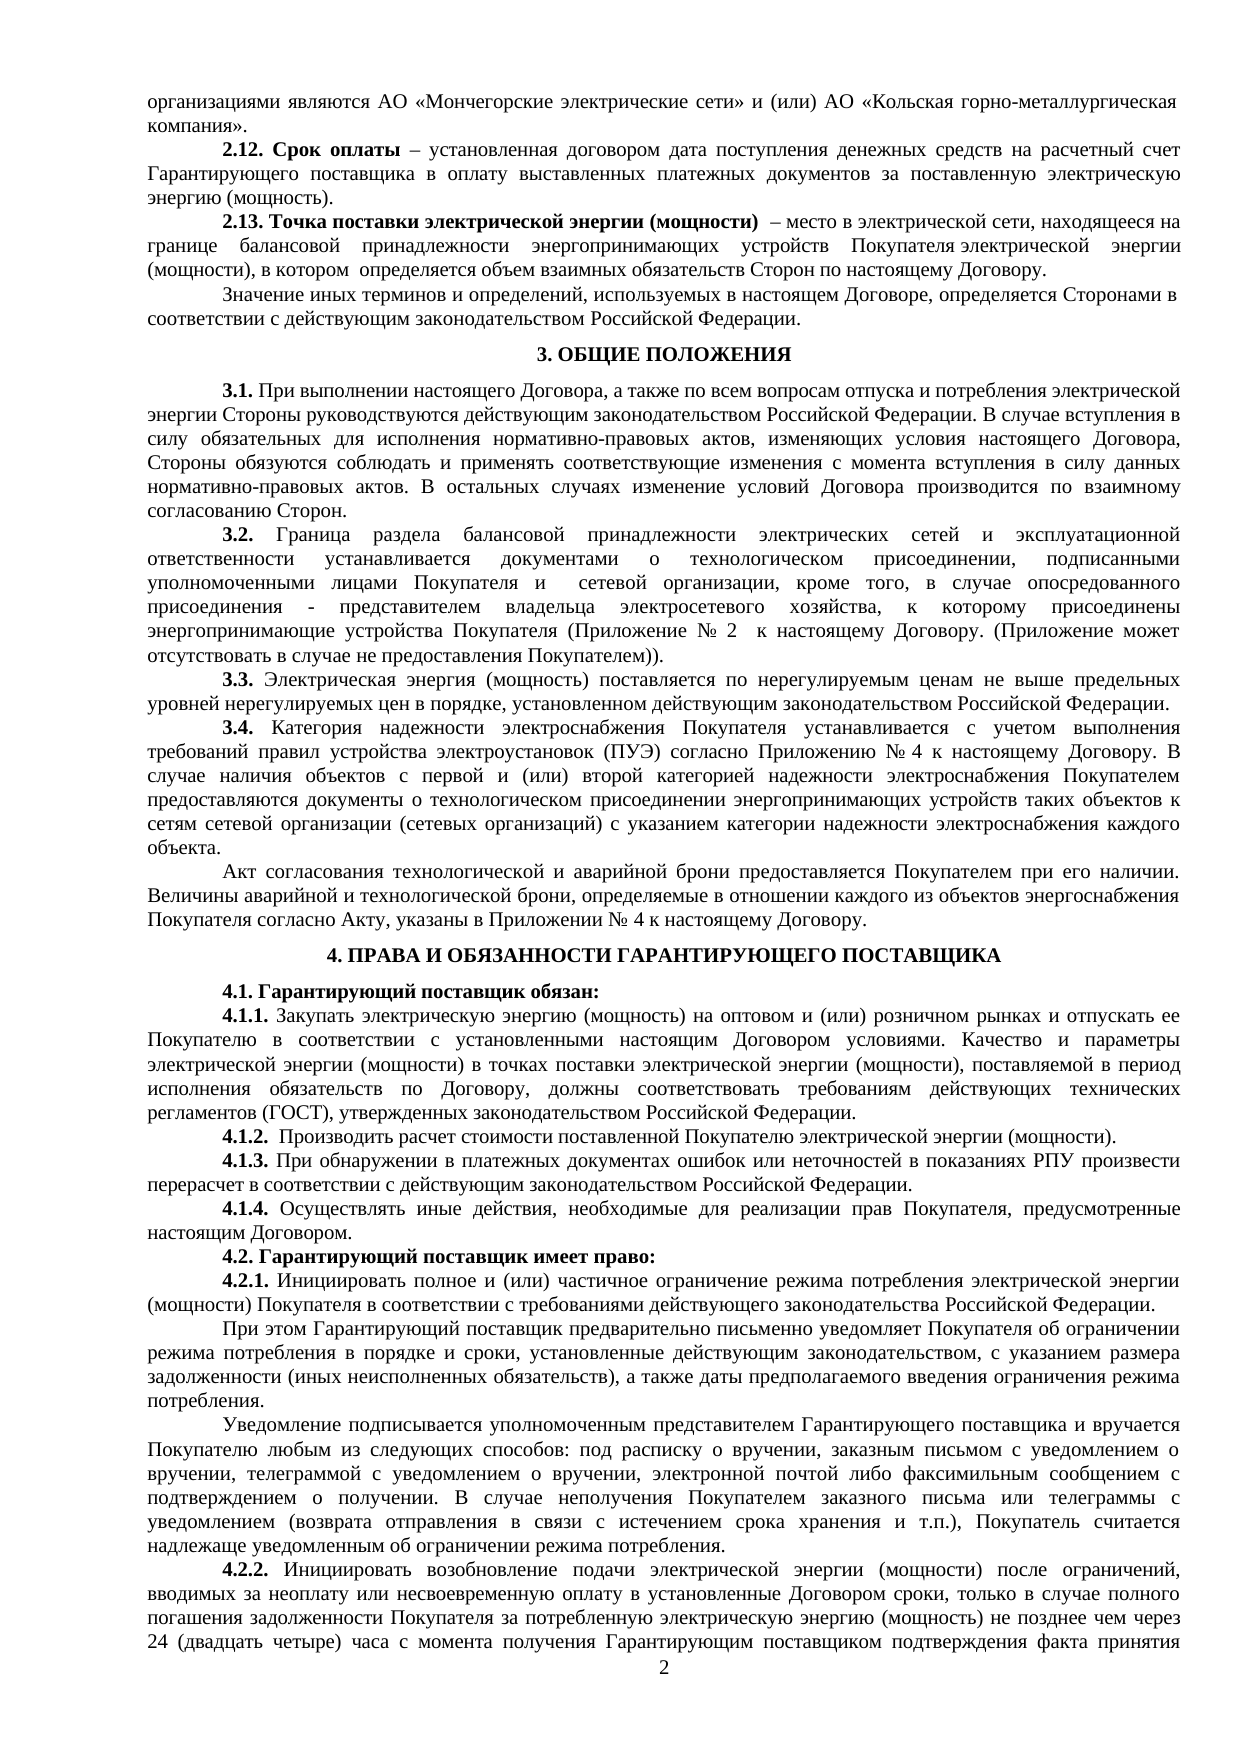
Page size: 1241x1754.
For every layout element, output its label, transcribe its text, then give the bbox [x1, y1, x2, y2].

text Значение иных терминов и определений, используемых в настоящем Договоре, определяется Сторонами в соответствии с действующим законодательством Российской Федерации. [147, 282, 1178, 330]
text 3.2. Граница раздела балансовой принадлежности электрических сетей и эксплуатационной ответственности устанавливается документами о технологическом присоединении, подписанными уполномоченными лицами Покупателя и сетевой организации, кроме того, в случае опосредованного присоединения - представителем владельца электросетевого хозяйства, к которому присоединены энергопринимающие устройства Покупателя (Приложение № 2 к настоящему Договору. (Приложение может отсутствовать в случае не предоставления Покупателем)). [147, 522, 1181, 667]
text При этом Гарантирующий поставщик предварительно письменно уведомляет Покупателя об ограничении режима потребления в порядке и сроки, установленные действующим законодательством, с указанием размера задолженности (иных неисполненных обязательств), а также даты предполагаемого введения ограничения режима потребления. [147, 1316, 1181, 1412]
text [147, 89, 1178, 137]
text 4.1.1. Закупать электрическую энергию (мощность) на оптовом и (или) розничном рынках и отпускать ее Покупателю в соответствии с установленными настоящим Договором условиями. Качество и параметры электрической энергии (мощности) в точках поставки электрической энергии (мощности), поставляемой в период исполнения обязательств по Договору, должны соответствовать требованиям действующих технических регламентов (ГОСТ), утвержденных законодательством Российской Федерации. [147, 1003, 1181, 1124]
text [147, 1557, 1181, 1653]
text 4.1.4. Осуществлять иные действия, необходимые для реализации прав Покупателя, предусмотренные настоящим Договором. [147, 1196, 1181, 1244]
text 4.1. Гарантирующий поставщик обязан: [147, 979, 1181, 1003]
text Уведомление подписывается уполномоченным представителем Гарантирующего поставщика и вручается Покупателю любым из следующих способов: под расписку о вручении, заказным письмом с уведомлением о вручении, телеграммой с уведомлением о вручении, электронной почтой либо факсимильным сообщением с подтверждением о получении. В случае неполучения Покупателем заказного письма или телеграммы с уведомлением (возврата отправления в связи с истечением срока хранения и т.п.), Покупатель считается надлежаще уведомленным об ограничении режима потребления. [147, 1412, 1181, 1557]
text 3.4. Категория надежности электроснабжения Покупателя устанавливается с учетом выполнения требований правил устройства электроустановок (ПУЭ) согласно Приложению № 4 к настоящему Договору. В случае наличия объектов с первой и (или) второй категорией надежности электроснабжения Покупателем предоставляются документы о технологическом присоединении энергопринимающих устройств таких объектов к сетям сетевой организации (сетевых организаций) с указанием категории надежности электроснабжения каждого объекта. [147, 715, 1181, 859]
text 2.12. Срок оплаты – установленная договором дата поступления денежных средств на расчетный счет Гарантирующего поставщика в оплату выставленных платежных документов за поставленную электрическую энергию (мощность). [147, 137, 1181, 209]
text 4.1.3. При обнаружении в платежных документах ошибок или неточностей в показаниях РПУ произвести перерасчет в соответствии с действующим законодательством Российской Федерации. [147, 1148, 1181, 1196]
text Акт согласования технологической и аварийной брони предоставляется Покупателем при его наличии. Величины аварийной и технологической брони, определяемые в отношении каждого из объектов энергоснабжения Покупателя согласно Акту, указаны в Приложении № 4 к настоящему Договору. [147, 859, 1181, 931]
text 3.3. Электрическая энергия (мощность) поставляется по нерегулируемым ценам не выше предельных уровней нерегулируемых цен в порядке, установленном действующим законодательством Российской Федерации. [147, 667, 1181, 715]
text 4.1.2. Производить расчет стоимости поставленной Покупателю электрической энергии (мощности). [147, 1124, 1181, 1148]
text 4.2.1. Инициировать полное и (или) частичное ограничение режима потребления электрической энергии (мощности) Покупателя в соответствии с требованиями действующего законодательства Российской Федерации. [147, 1268, 1181, 1316]
text 4. ПРАВА И ОБЯЗАННОСТИ ГАРАНТИРУЮЩЕГО ПОСТАВЩИКА [147, 943, 1181, 967]
text 3.1. При выполнении настоящего Договора, а также по всем вопросам отпуска и потребления электрической энергии Стороны руководствуются действующим законодательством Российской Федерации. В случае вступления в силу обязательных для исполнения нормативно-правовых актов, изменяющих условия настоящего Договора, Стороны обязуются соблюдать и применять соответствующие изменения с момента вступления в силу данных нормативно-правовых актов. В остальных случаях изменение условий Договора производится по взаимному согласованию Сторон. [147, 378, 1181, 522]
text 2.13. Точка поставки электрической энергии (мощности) – место в электрической сети, находящееся на границе балансовой принадлежности энергопринимающих устройств Покупателя электрической энергии (мощности), в котором определяется объем взаимных обязательств Сторон по настоящему Договору. [147, 209, 1181, 281]
text 3. ОБЩИЕ ПОЛОЖЕНИЯ [147, 342, 1181, 366]
text 4.2. Гарантирующий поставщик имеет право: [147, 1244, 1181, 1268]
